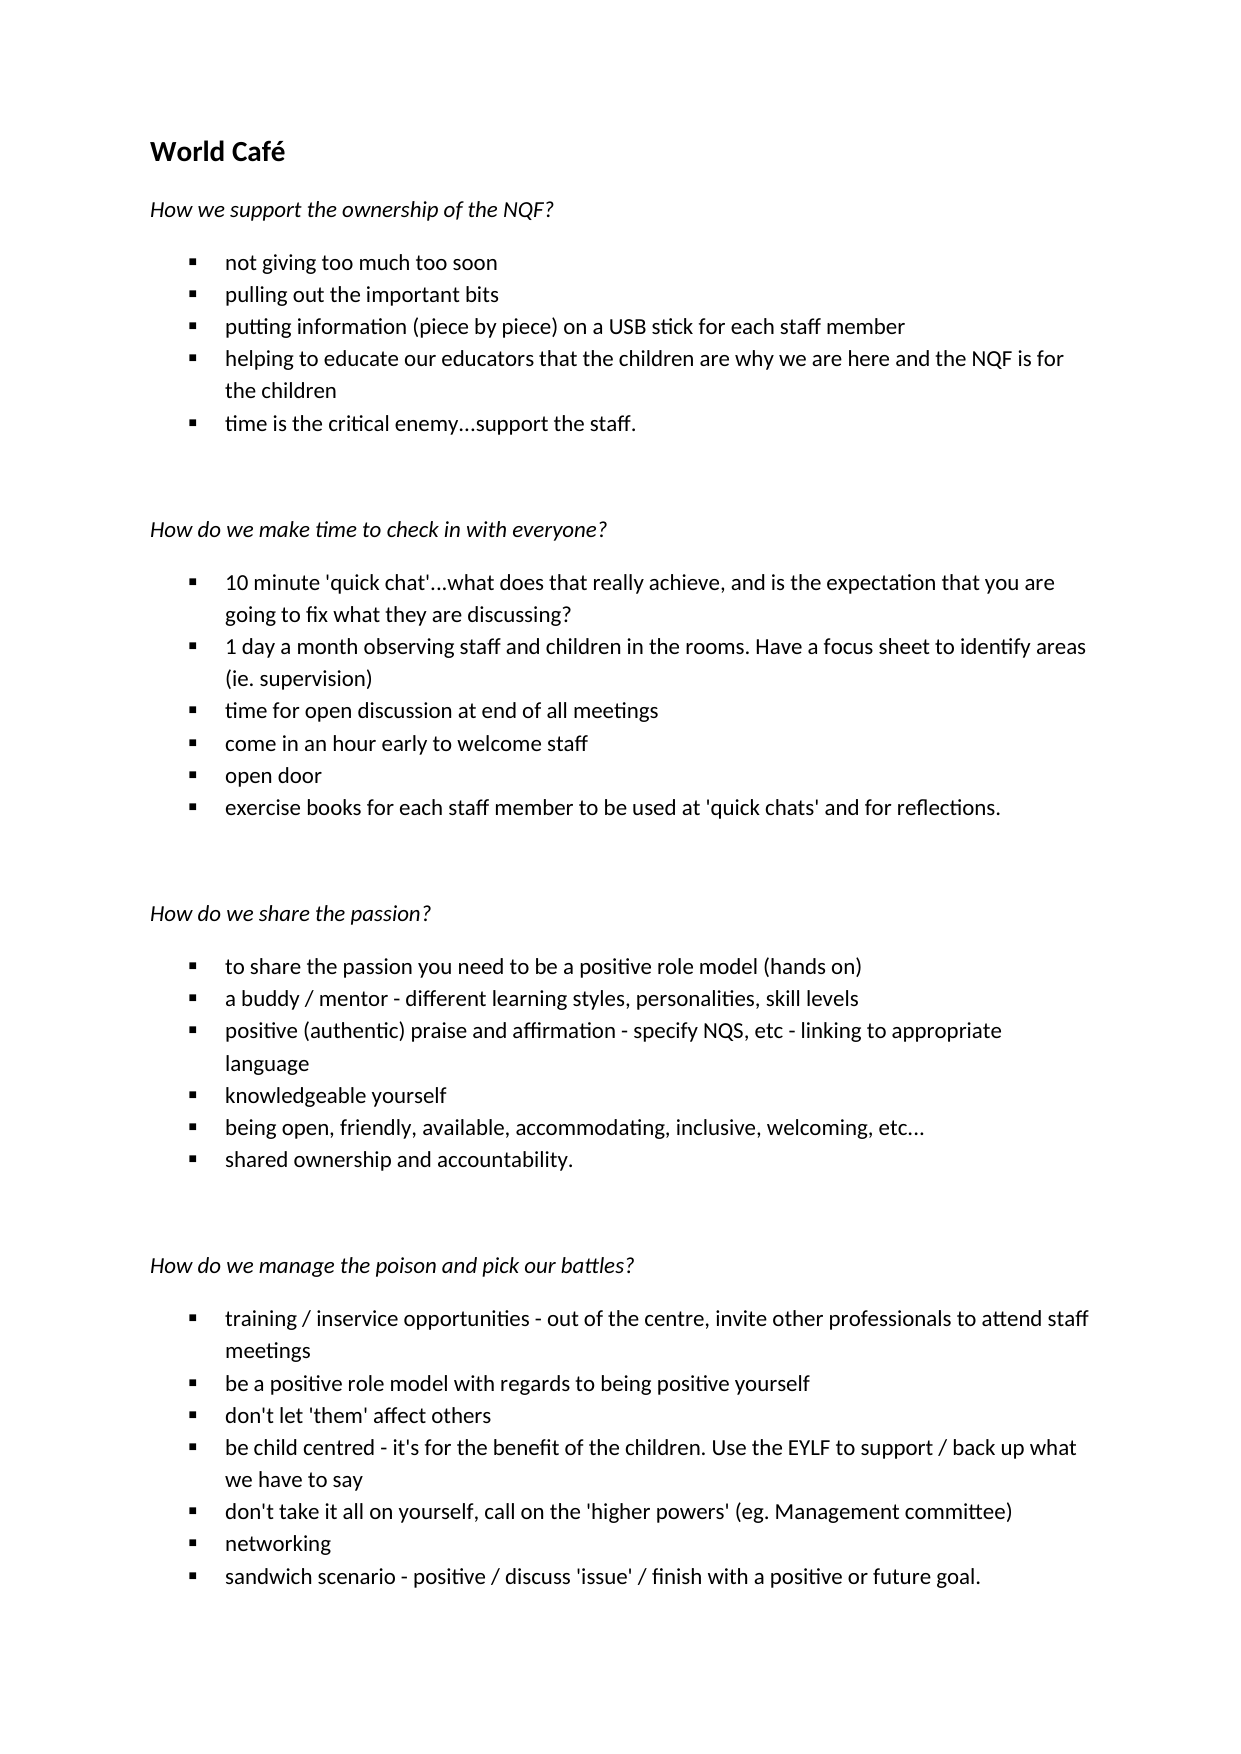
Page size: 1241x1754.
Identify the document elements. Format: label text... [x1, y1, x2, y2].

list 1 day a month observing staff and children in the rooms. Have a focus sheet to identify areas (ie. supervision) [187, 632, 1090, 692]
list knowledgeable yourself [187, 1081, 1090, 1109]
list being open, friendly, available, accommodating, inclusive, welcoming, etc... [187, 1113, 1090, 1141]
list putting information (piece by piece) on a USB stick for each staff member [187, 312, 1090, 340]
list training / inservice opportunities - out of the centre, invite other professionals to attend staff meetings [187, 1304, 1090, 1364]
list pulling out the important bits [187, 280, 1090, 308]
text How do we share the passion? [150, 899, 1090, 927]
list not giving too much too soon [187, 248, 1090, 276]
list exercise books for each staff member to be used at 'quick chats' and for reflections. [187, 793, 1090, 821]
list a buddy / mentor - different learning styles, personalities, skill levels [187, 984, 1090, 1012]
list positive (authentic) praise and affirmation - specify NQS, etc - linking to appropriate language [187, 1016, 1090, 1077]
list helping to educate our educators that the children are why we are here and the NQF is for the children [187, 344, 1090, 404]
list time for open discussion at end of all meetings [187, 696, 1090, 724]
text How we support the ownership of the NQF? [150, 195, 1090, 223]
text How do we manage the poison and pick our battles? [150, 1251, 1090, 1279]
list to share the passion you need to be a positive role model (hands on) [187, 952, 1090, 980]
list come in an hour early to welcome staff [187, 729, 1090, 757]
list don't take it all on yourself, call on the 'higher powers' (eg. Management committee) [187, 1497, 1090, 1525]
list 10 minute 'quick chat'...what does that really achieve, and is the expectation that you are going to fix what they are discussing? [187, 568, 1090, 628]
list be child centred - it's for the benefit of the children. Use the EYLF to support / back up what we have to say [187, 1433, 1090, 1493]
list don't let 'them' affect others [187, 1401, 1090, 1429]
list open door [187, 761, 1090, 789]
text How do we make time to check in with everyone? [150, 515, 1090, 543]
list shared ownership and accountability. [187, 1145, 1090, 1173]
text World Café [150, 133, 1090, 168]
list time is the critical enemy...support the staff. [187, 409, 1090, 437]
list be a positive role model with regards to being positive yourself [187, 1369, 1090, 1397]
list sandwich scenario - positive / discuss 'issue' / finish with a positive or future goal. [187, 1562, 1090, 1590]
list networking [187, 1529, 1090, 1558]
